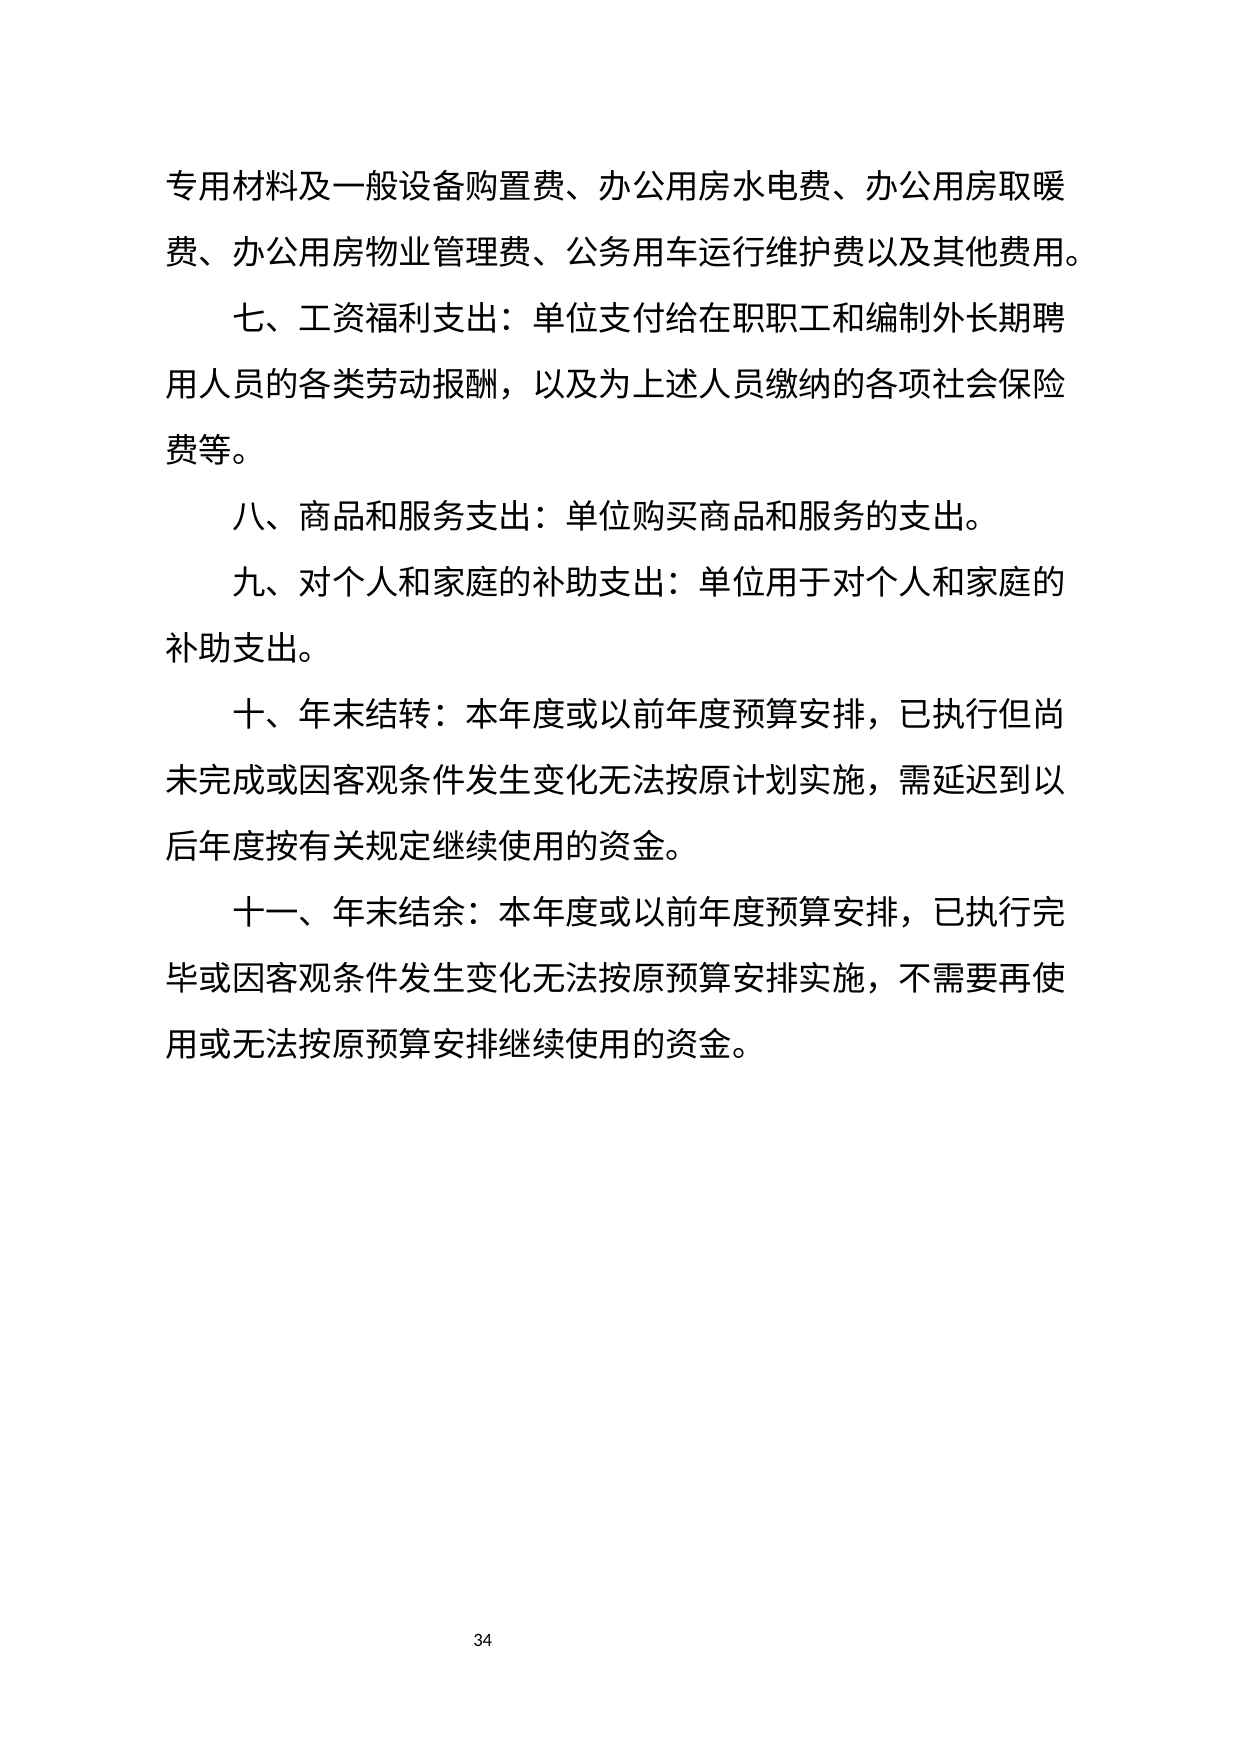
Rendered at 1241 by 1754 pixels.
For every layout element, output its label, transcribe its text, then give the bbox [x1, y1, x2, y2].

text 九、对个人和家庭的补助支出：单位用于对个人和家庭的补助支出。 [165, 547, 1081, 679]
text 七、工资福利支出：单位支付给在职职工和编制外长期聘用人员的各类劳动报酬，以及为上述人员缴纳的各项社会保险费等。 [165, 283, 1081, 481]
text 八、商品和服务支出：单位购买商品和服务的支出。 [165, 481, 1081, 547]
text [165, 151, 1081, 283]
text 十一、年末结余：本年度或以前年度预算安排，已执行完毕或因客观条件发生变化无法按原预算安排实施，不需要再使用或无法按原预算安排继续使用的资金。 [165, 877, 1081, 1075]
text 十、年末结转：本年度或以前年度预算安排，已执行但尚未完成或因客观条件发生变化无法按原计划实施，需延迟到以后年度按有关规定继续使用的资金。 [165, 679, 1081, 877]
